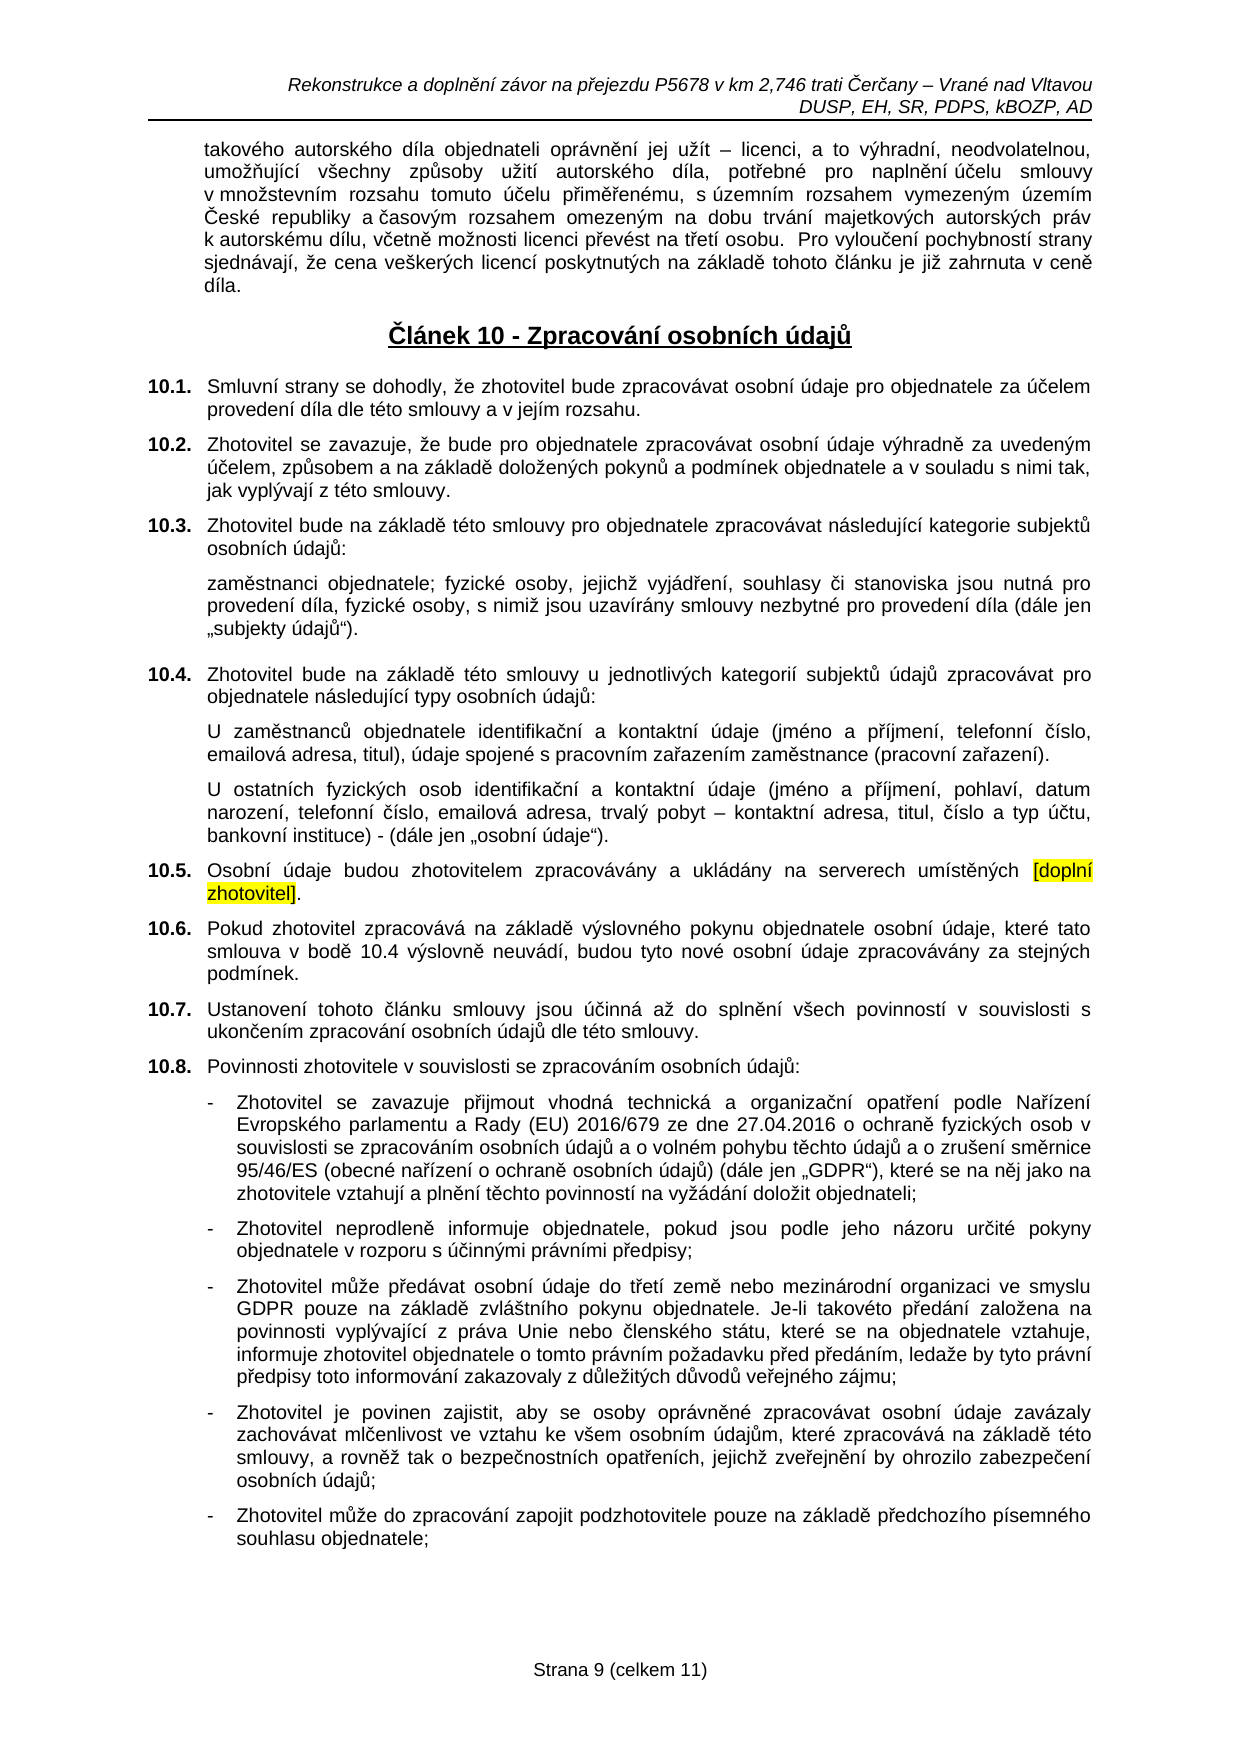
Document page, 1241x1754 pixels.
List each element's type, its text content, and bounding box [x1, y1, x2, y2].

text 10.3. Zhotovitel bude na základě této smlouvy pro objednatele zpracovávat následující kategorie subjektů osobních údajů: [148, 514, 1092, 559]
text - Zhotovitel může do zpracování zapojit podzhotovitele pouze na základě předchozího písemného souhlasu objednatele; [207, 1504, 1092, 1549]
text - Zhotovitel může předávat osobní údaje do třetí země nebo mezinárodní organizaci ve smyslu GDPR pouze na základě zvláštního pokynu objednatele. Je-li takovéto předání založena na povinnosti vyplývající z práva Unie nebo členského státu, které se na objednatele vztahuje, informuje zhotovitel objednatele o tomto právním požadavku před předáním, ledaže by tyto právní předpisy toto informování zakazovaly z důležitých důvodů veřejného zájmu; [207, 1274, 1092, 1388]
subtitle Článek 10 - Zpracování osobních údajů [148, 321, 1092, 350]
text 10.8. Povinnosti zhotovitele v souvislosti se zpracováním osobních údajů: [148, 1055, 1092, 1078]
text U zaměstnanců objednatele identifikační a kontaktní údaje (jméno a příjmení, telefonní číslo, emailová adresa, titul), údaje spojené s pracovním zařazením zaměstnance (pracovní zařazení). [207, 720, 1092, 766]
text 10.5. Osobní údaje budou zhotovitelem zpracovávány a ukládány na serverech umístěných [doplní zhotovitel]. [148, 859, 1092, 904]
text 10.4. Zhotovitel bude na základě této smlouvy u jednotlivých kategorií subjektů údajů zpracovávat pro objednatele následující typy osobních údajů: [148, 662, 1092, 708]
text - Zhotovitel je povinen zajistit, aby se osoby oprávněné zpracovávat osobní údaje zavázaly zachovávat mlčenlivost ve vztahu ke všem osobním údajům, které zpracovává na základě této smlouvy, a rovněž tak o bezpečnostních opatřeních, jejichž zveřejnění by ohrozilo zabezpečení osobních údajů; [207, 1401, 1092, 1491]
text 10.6. Pokud zhotovitel zpracovává na základě výslovného pokynu objednatele osobní údaje, které tato smlouva v bodě 10.4 výslovně neuvádí, budou tyto nové osobní údaje zpracovávány za stejných podmínek. [148, 917, 1092, 985]
text U ostatních fyzických osob identifikační a kontaktní údaje (jméno a příjmení, pohlaví, datum narození, telefonní číslo, emailová adresa, trvalý pobyt – kontaktní adresa, titul, číslo a typ účtu, bankovní instituce) - (dále jen „osobní údaje“). [207, 778, 1092, 846]
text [148, 137, 1092, 296]
text 10.1. Smluvní strany se dohodly, že zhotovitel bude zpracovávat osobní údaje pro objednatele za účelem provedení díla dle této smlouvy a v jejím rozsahu. [148, 375, 1092, 421]
text 10.7. Ustanovení tohoto článku smlouvy jsou účinná až do splnění všech povinností v souvislosti s ukončením zpracování osobních údajů dle této smlouvy. [148, 997, 1092, 1043]
text zaměstnanci objednatele; fyzické osoby, jejichž vyjádření, souhlasy či stanoviska jsou nutná pro provedení díla, fyzické osoby, s nimiž jsou uzavírány smlouvy nezbytné pro provedení díla (dále jen „subjekty údajů“). [207, 572, 1092, 640]
text 10.2. Zhotovitel se zavazuje, že bude pro objednatele zpracovávat osobní údaje výhradně za uvedeným účelem, způsobem a na základě doložených pokynů a podmínek objednatele a v souladu s nimi tak, jak vyplývají z této smlouvy. [148, 433, 1092, 501]
text - Zhotovitel neprodleně informuje objednatele, pokud jsou podle jeho názoru určité pokyny objednatele v rozporu s účinnými právními předpisy; [207, 1217, 1092, 1262]
text - Zhotovitel se zavazuje přijmout vhodná technická a organizační opatření podle Nařízení Evropského parlamentu a Rady (EU) 2016/679 ze dne 27.04.2016 o ochraně fyzických osob v souvislosti se zpracováním osobních údajů a o volném pohybu těchto údajů a o zrušení směrnice 95/46/ES (obecné nařízení o ochraně osobních údajů) (dále jen „GDPR“), které se na něj jako na zhotovitele vztahují a plnění těchto povinností na vyžádání doložit objednateli; [207, 1091, 1092, 1204]
